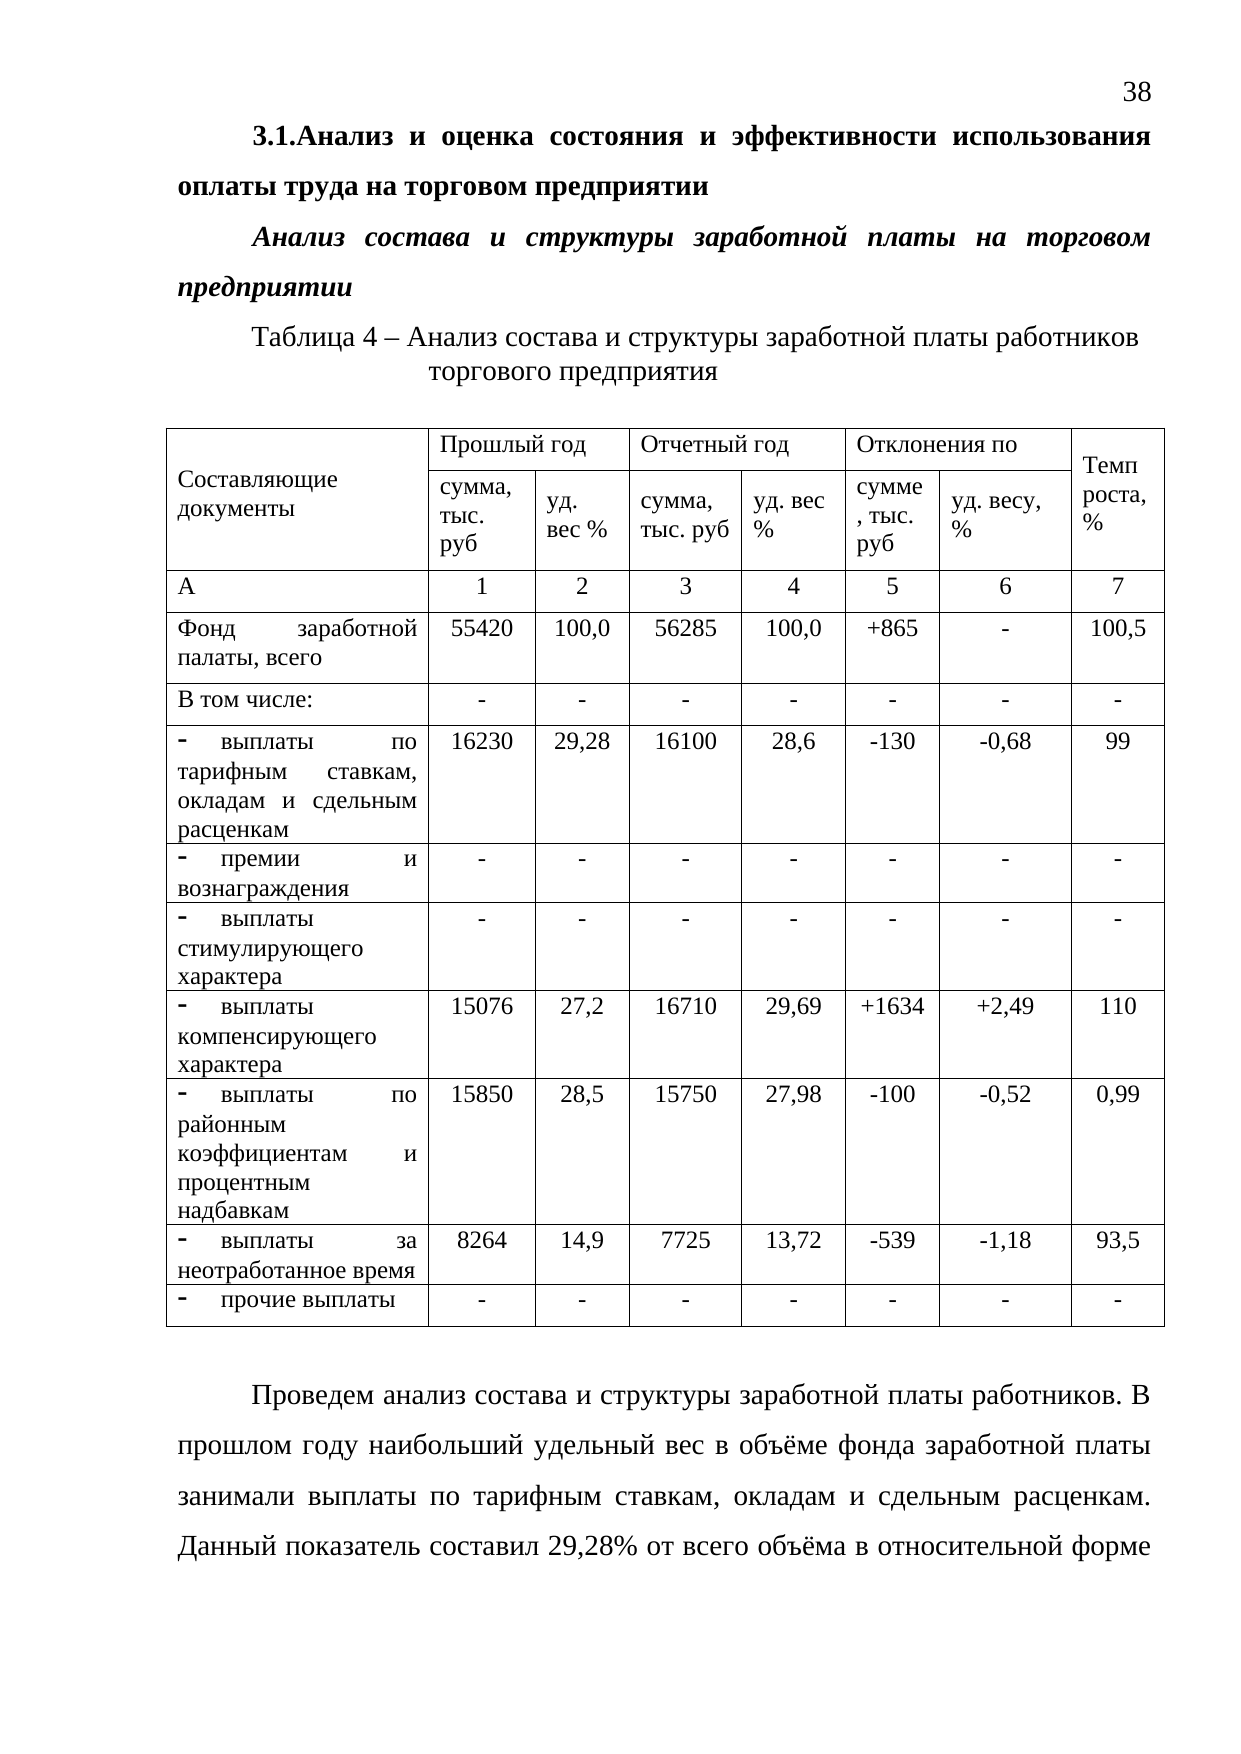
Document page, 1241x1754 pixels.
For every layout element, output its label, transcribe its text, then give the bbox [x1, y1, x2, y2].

table_cell 29,69 [742, 991, 845, 1078]
table_cell - [536, 1285, 629, 1326]
table_cell уд. вес % [536, 471, 629, 570]
table_cell - [846, 1285, 939, 1326]
table_cell премии и вознаграждения [167, 844, 428, 902]
table_cell 15076 [429, 991, 535, 1078]
table_cell 99 [1072, 726, 1164, 842]
table_cell -100 [846, 1079, 939, 1224]
table_cell - [846, 684, 939, 725]
table_cell 16710 [630, 991, 741, 1078]
table_cell - [1072, 844, 1164, 902]
table_cell выплаты по районным коэффициентам и процентным надбавкам [167, 1079, 428, 1224]
table_header Темп роста, % [1072, 429, 1164, 570]
table_cell - [846, 844, 939, 902]
table_cell +2,49 [940, 991, 1071, 1078]
table_header Прошлый год [429, 429, 629, 470]
table_header Отчетный год [630, 429, 845, 470]
table_cell 1 [429, 571, 535, 612]
table_cell прочие выплаты [167, 1285, 428, 1326]
table_cell - [940, 1285, 1071, 1326]
table_cell 27,2 [536, 991, 629, 1078]
table_cell -0,68 [940, 726, 1071, 842]
table_cell 16100 [630, 726, 741, 842]
table_cell 27,98 [742, 1079, 845, 1224]
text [177, 1377, 1152, 1562]
table_cell - [742, 1285, 845, 1326]
table_cell 29,28 [536, 726, 629, 842]
table_cell - [742, 684, 845, 725]
table_cell - [536, 844, 629, 902]
table_cell - [846, 903, 939, 990]
table_cell +865 [846, 613, 939, 683]
table_cell 14,9 [536, 1225, 629, 1283]
table_cell - [429, 903, 535, 990]
table_cell - [536, 684, 629, 725]
text Анализ состава и структуры заработной платы на торговом предприятии [177, 219, 1152, 303]
table_cell 0,99 [1072, 1079, 1164, 1224]
table_cell 56285 [630, 613, 741, 683]
table_cell +1634 [846, 991, 939, 1078]
table_cell - [429, 844, 535, 902]
table_cell 15750 [630, 1079, 741, 1224]
table_cell - [630, 844, 741, 902]
table_cell 28,6 [742, 726, 845, 842]
table_cell 7 [1072, 571, 1164, 612]
table_cell - [429, 1285, 535, 1326]
table_cell -539 [846, 1225, 939, 1283]
table_cell - [429, 684, 535, 725]
table_cell 13,72 [742, 1225, 845, 1283]
table_cell - [940, 903, 1071, 990]
table_cell 55420 [429, 613, 535, 683]
text 3.1.Анализ и оценка состояния и эффективности использования оплаты труда на торговом предприятии [177, 118, 1152, 202]
table_cell 6 [940, 571, 1071, 612]
table_cell сумма, тыс. руб [630, 471, 741, 570]
table_cell 3 [630, 571, 741, 612]
table_cell 93,5 [1072, 1225, 1164, 1283]
table_cell 100,5 [1072, 613, 1164, 683]
table_cell -130 [846, 726, 939, 842]
table_cell -0,52 [940, 1079, 1071, 1224]
table_cell 15850 [429, 1079, 535, 1224]
table_cell 7725 [630, 1225, 741, 1283]
table_header Отклонения по [846, 429, 1071, 470]
table_cell - [1072, 903, 1164, 990]
table_cell - [536, 903, 629, 990]
table_cell выплаты за неотработанное время [167, 1225, 428, 1283]
table_cell 4 [742, 571, 845, 612]
table_cell 110 [1072, 991, 1164, 1078]
table_cell Фонд заработной палаты, всего [167, 613, 428, 683]
table_cell 8264 [429, 1225, 535, 1283]
table_cell сумма, тыс. руб [429, 471, 535, 570]
table_cell - [940, 684, 1071, 725]
text торгового предприятия [354, 353, 1152, 386]
table_cell А [167, 571, 428, 612]
table_cell - [630, 684, 741, 725]
table_cell выплаты по тарифным ставкам, окладам и сдельным расценкам [167, 726, 428, 842]
table_cell 100,0 [536, 613, 629, 683]
table_cell уд. вес % [742, 471, 845, 570]
table_cell - [630, 903, 741, 990]
table_cell - [1072, 1285, 1164, 1326]
table_cell - [1072, 684, 1164, 725]
table_cell сумме, тыс. руб [846, 471, 939, 570]
table_cell - [630, 1285, 741, 1326]
table_cell уд. весу, % [940, 471, 1071, 570]
table_cell выплаты стимулирующего характера [167, 903, 428, 990]
table_cell 5 [846, 571, 939, 612]
table_cell В том числе: [167, 684, 428, 725]
table_cell 100,0 [742, 613, 845, 683]
text Таблица 4 – Анализ состава и структуры заработной платы работников [177, 319, 1152, 353]
table_cell - [940, 613, 1071, 683]
table_cell выплаты компенсирующего характера [167, 991, 428, 1078]
table_cell - [742, 844, 845, 902]
table_cell - [742, 903, 845, 990]
table_header Составляющие документы [167, 429, 428, 570]
table_cell - [940, 844, 1071, 902]
table_cell -1,18 [940, 1225, 1071, 1283]
table_cell 28,5 [536, 1079, 629, 1224]
table_cell 2 [536, 571, 629, 612]
table_cell 16230 [429, 726, 535, 842]
